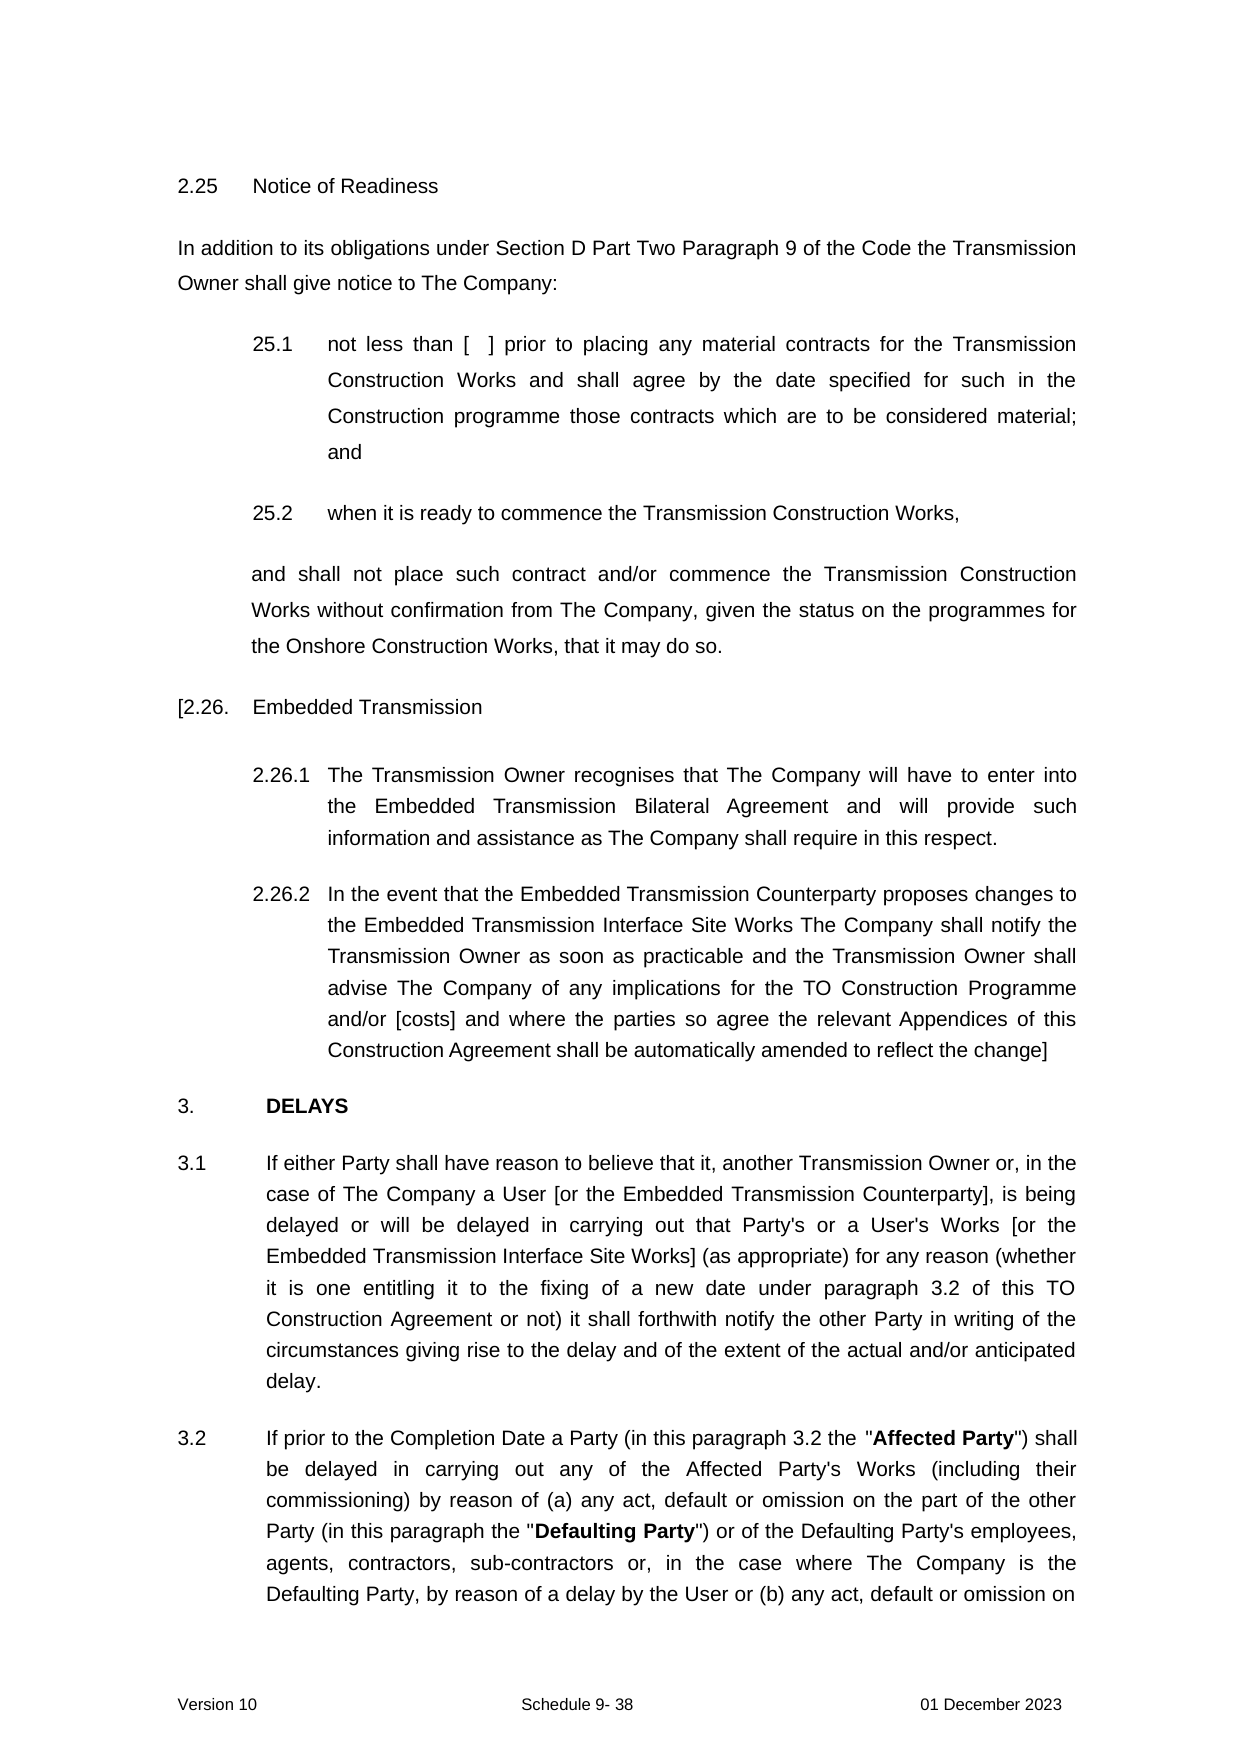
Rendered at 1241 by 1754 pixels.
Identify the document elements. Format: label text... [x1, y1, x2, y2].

text [2.26. Embedded Transmission [177, 695, 1078, 719]
subtitle 2.26.2 In the event that the Embedded Transmission Counterparty proposes changes to the Embedded Transmission Interface Site Works The Company shall notify the Transmission Owner as soon as practicable and the Transmission Owner shall advise The Company of any implications for the TO Construction Programme and/or [costs] and where the parties so agree the relevant Appendices of this Construction Agreement shall be automatically amended to reflect the change] [252, 874, 1078, 1062]
text In addition to its obligations under Section D Part Two Paragraph 9 of the Code the Transmission Owner shall give notice to The Company: [177, 235, 1078, 295]
subtitle 2.26.1 The Transmission Owner recognises that The Company will have to enter into the Embedded Transmission Bilateral Agreement and will provide such information and assistance as The Company shall require in this respect. [252, 756, 1078, 849]
text 25.2 when it is ready to commence the Transmission Construction Works, [252, 501, 1078, 525]
text 2.25 Notice of Readiness [177, 174, 1078, 198]
text and shall not place such contract and/or commence the Transmission Construction Works without confirmation from The Company, given the status on the programmes for the Onshore Construction Works, that it may do so. [251, 562, 1078, 658]
text 25.1 not less than [ ] prior to placing any material contracts for the Transmission Construction Works and shall agree by the date specified for such in the Construction programme those contracts which are to be considered material; and [252, 332, 1078, 464]
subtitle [177, 1418, 1078, 1606]
subtitle 3. DELAYS [177, 1087, 1078, 1118]
subtitle 3.1 If either Party shall have reason to believe that it, another Transmission Owner or, in the case of The Company a User [or the Embedded Transmission Counterparty], is being delayed or will be delayed in carrying out that Party's or a User's Works [or the Embedded Transmission Interface Site Works] (as appropriate) for any reason (whether it is one entitling it to the fixing of a new date under paragraph 3.2 of this TO Construction Agreement or not) it shall forthwith notify the other Party in writing of the circumstances giving rise to the delay and of the extent of the actual and/or anticipated delay. [177, 1143, 1078, 1393]
